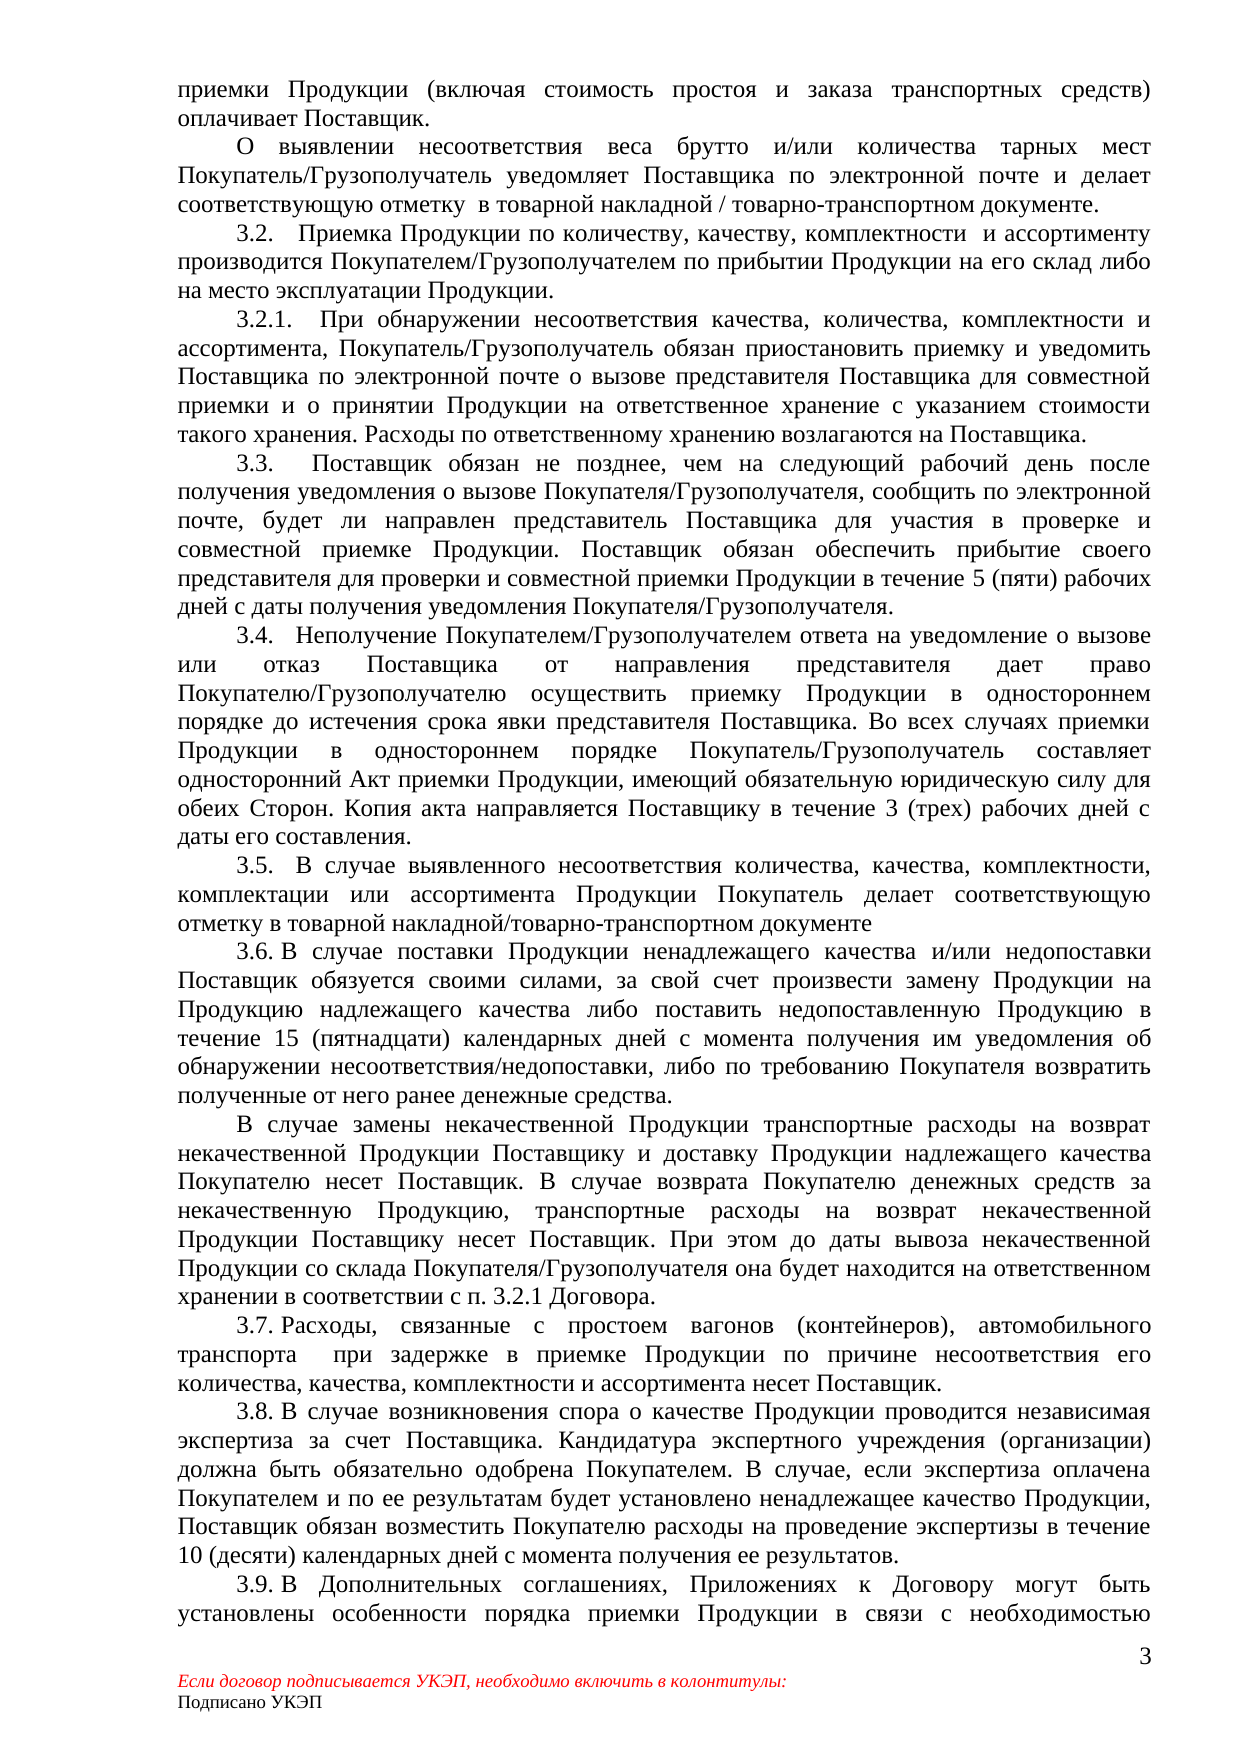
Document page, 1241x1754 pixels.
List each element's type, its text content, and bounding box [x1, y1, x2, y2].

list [177, 1569, 1152, 1626]
text 3.2.1. При обнаружении несоответствия качества, количества, комплектности и ассортимента, Покупатель/Грузополучатель обязан приостановить приемку и уведомить Поставщика по электронной почте о вызове представителя Поставщика для совместной приемки и о принятии Продукции на ответственное хранение с указанием стоимости такого хранения. Расходы по ответственному хранению возлагаются на Поставщика. [177, 304, 1152, 448]
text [177, 74, 1152, 131]
list Поставщик обязан не позднее, чем на следующий рабочий день после получения уведомления о вызове Покупателя/Грузополучателя, сообщить по электронной почте, будет ли направлен представитель Поставщика для участия в проверке и совместной приемке Продукции. Поставщик обязан обеспечить прибытие своего представителя для проверки и совместной приемки Продукции в течение 5 (пяти) рабочих дней с даты получения уведомления Покупателя/Грузополучателя. [177, 448, 1152, 620]
text В случае замены некачественной Продукции транспортные расходы на возврат некачественной Продукции Поставщику и доставку Продукции надлежащего качества Покупателю несет Поставщик. В случае возврата Покупателю денежных средств за некачественную Продукцию, транспортные расходы на возврат некачественной Продукции Поставщику несет Поставщик. При этом до даты вывоза некачественной Продукции со склада Покупателя/Грузополучателя она будет находится на ответственном хранении в соответствии с п. 3.2.1 Договора. [177, 1109, 1152, 1310]
list Неполучение Покупателем/Грузополучателем ответа на уведомление о вызове или отказ Поставщика от направления представителя дает право Покупателю/Грузополучателю осуществить приемку Продукции в одностороннем порядке до истечения срока явки представителя Поставщика. Во всех случаях приемки Продукции в одностороннем порядке Покупатель/Грузополучатель составляет односторонний Акт приемки Продукции, имеющий обязательную юридическую силу для обеих Сторон. Копия акта направляется Поставщику в течение 3 (трех) рабочих дней с даты его составления. [177, 620, 1152, 850]
list В случае поставки Продукции ненадлежащего качества и/или недопоставки Поставщик обязуется своими силами, за свой счет произвести замену Продукции на Продукцию надлежащего качества либо поставить недопоставленную Продукцию в течение 15 (пятнадцати) календарных дней с момента получения им уведомления об обнаружении несоответствия/недопоставки, либо по требованию Покупателя возвратить полученные от него ранее денежные средства. [177, 936, 1152, 1109]
list В случае возникновения спора о качестве Продукции проводится независимая экспертиза за счет Поставщика. Кандидатура экспертного учреждения (организации) должна быть обязательно одобрена Покупателем. В случае, если экспертиза оплачена Покупателем и по ее результатам будет установлено ненадлежащее качество Продукции, Поставщик обязан возместить Покупателю расходы на проведение экспертизы в течение 10 (десяти) календарных дней с момента получения ее результатов. [177, 1396, 1152, 1569]
list Расходы, связанные с простоем вагонов (контейнеров), автомобильного транспорта при задержке в приемке Продукции по причине несоответствия его количества, качества, комплектности и ассортимента несет Поставщик. [177, 1310, 1152, 1396]
list В случае выявленного несоответствия количества, качества, комплектности, комплектации или ассортимента Продукции Покупатель делает соответствующую отметку в товарной накладной/товарно-транспортном документе [177, 850, 1152, 936]
text 3.2. Приемка Продукции по количеству, качеству, комплектности и ассортименту производится Покупателем/Грузополучателем по прибытии Продукции на его склад либо на место эксплуатации Продукции. [177, 218, 1152, 304]
text О выявлении несоответствия веса брутто и/или количества тарных мест Покупатель/Грузополучатель уведомляет Поставщика по электронной почте и делает соответствующую отметку в товарной накладной / товарно-транспортном документе. [177, 131, 1152, 218]
